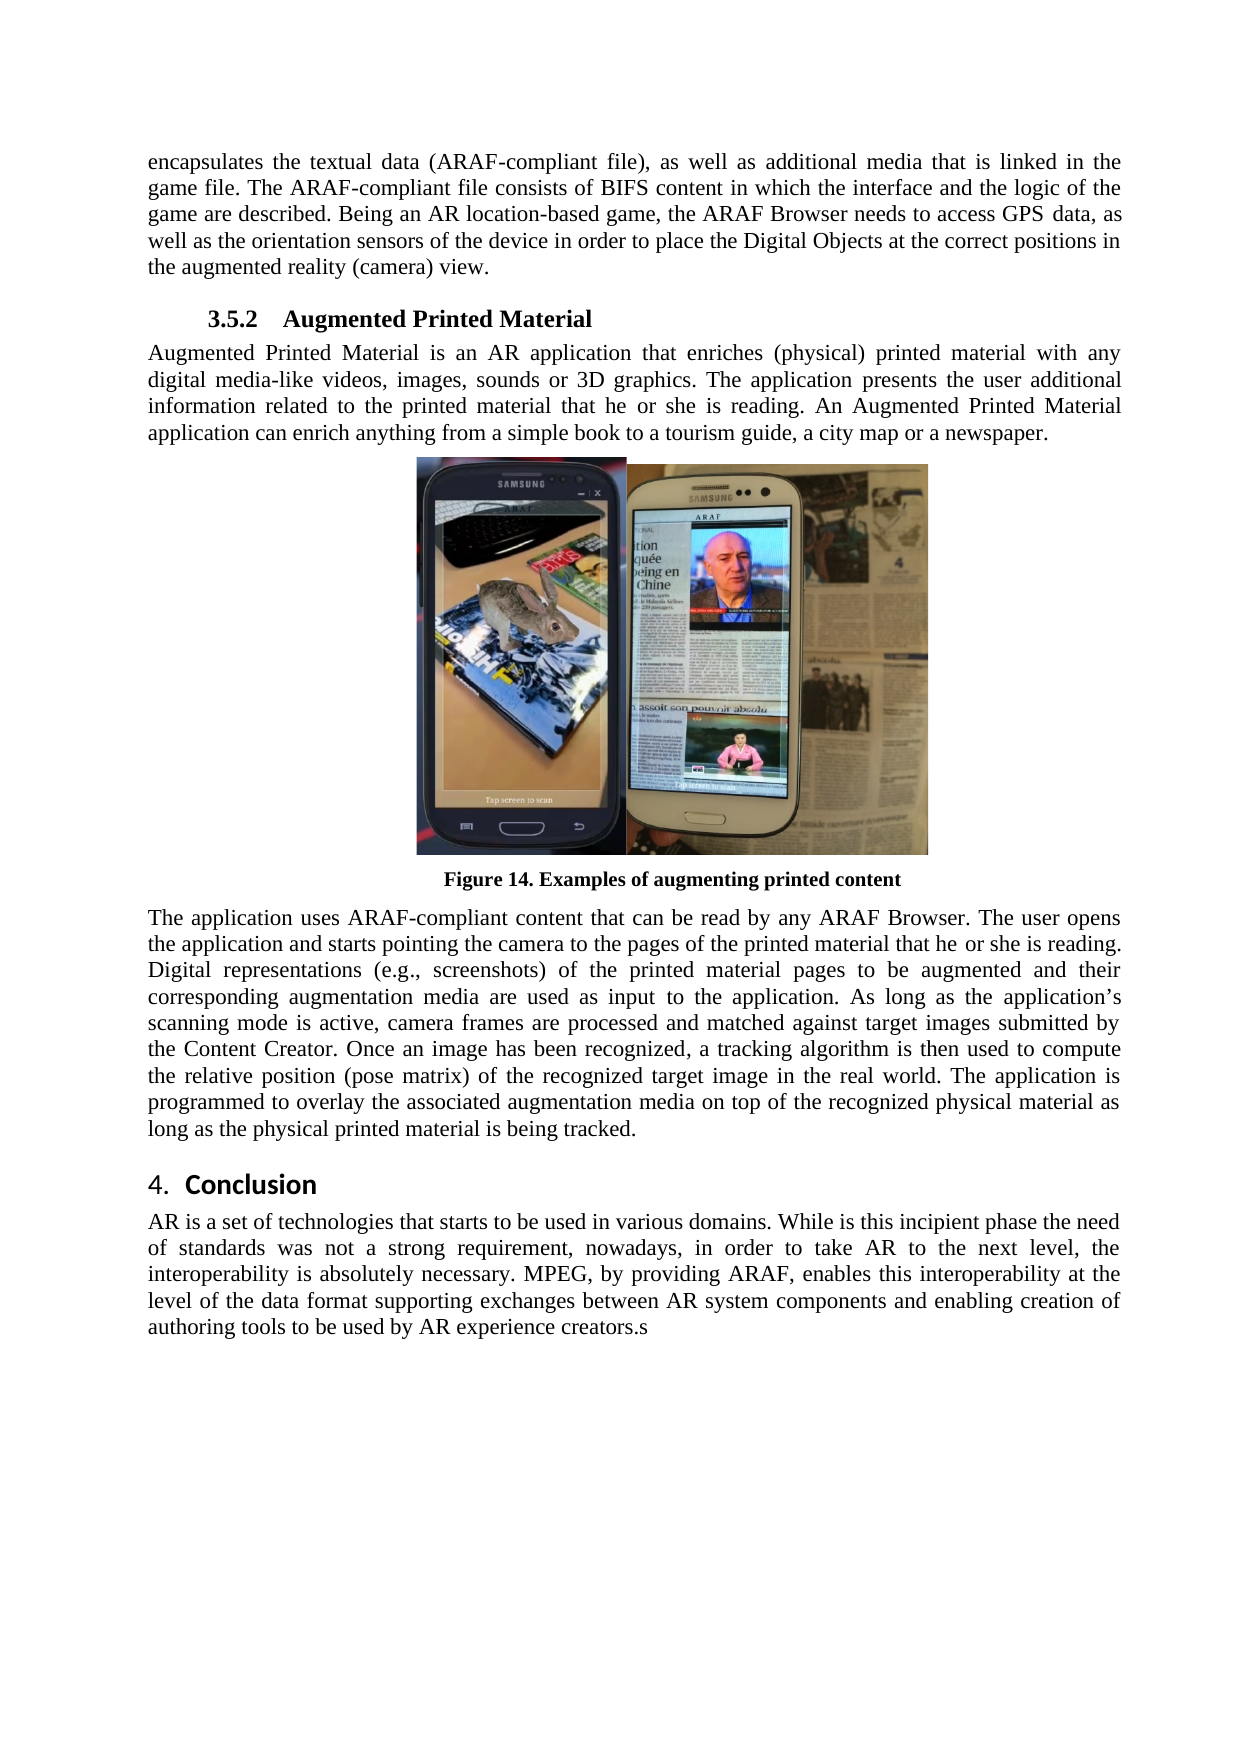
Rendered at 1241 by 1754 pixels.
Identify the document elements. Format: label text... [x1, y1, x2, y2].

text Augmented Printed Material is an AR application that enriches (physical) printed material with any digital media-like videos, images, sounds or 3D graphics. The application presents the user additional information related to the printed material that he or she is reading. An Augmented Printed Material application can enrich anything from a simple book to a tourism guide, a city map or a newspaper. [148, 339, 1122, 445]
subtitle Augmented Printed Material [208, 304, 1122, 333]
text Figure 14. Examples of augmenting printed content [223, 867, 1122, 891]
text AR is a set of technologies that starts to be used in various domains. While is this incipient phase the need of standards was not a strong requirement, nowadays, in order to take AR to the next level, the interoperability is absolutely necessary. MPEG, by providing ARAF, enables this interoperability at the level of the data format supporting exchanges between AR system components and enabling creation of authoring tools to be used by AR experience creators.s [148, 1208, 1122, 1339]
text The application uses ARAF-compliant content that can be read by any ARAF Browser. The user opens the application and starts pointing the camera to the pages of the printed material that he or she is reading. Digital representations (e.g., screenshots) of the printed material pages to be augmented and their corresponding augmentation media are used as input to the application. As long as the application’s scanning mode is active, camera frames are processed and matched against target images submitted by the Content Creator. Once an image has been recognized, a tracking algorithm is then used to compute the relative position (pose matrix) of the recognized target image in the real world. The application is programmed to overlay the associated augmentation media on top of the recognized physical material as long as the physical printed material is being tracked. [148, 904, 1122, 1141]
picture [416, 457, 929, 855]
subtitle Conclusion [148, 1166, 1122, 1202]
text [148, 148, 1122, 279]
